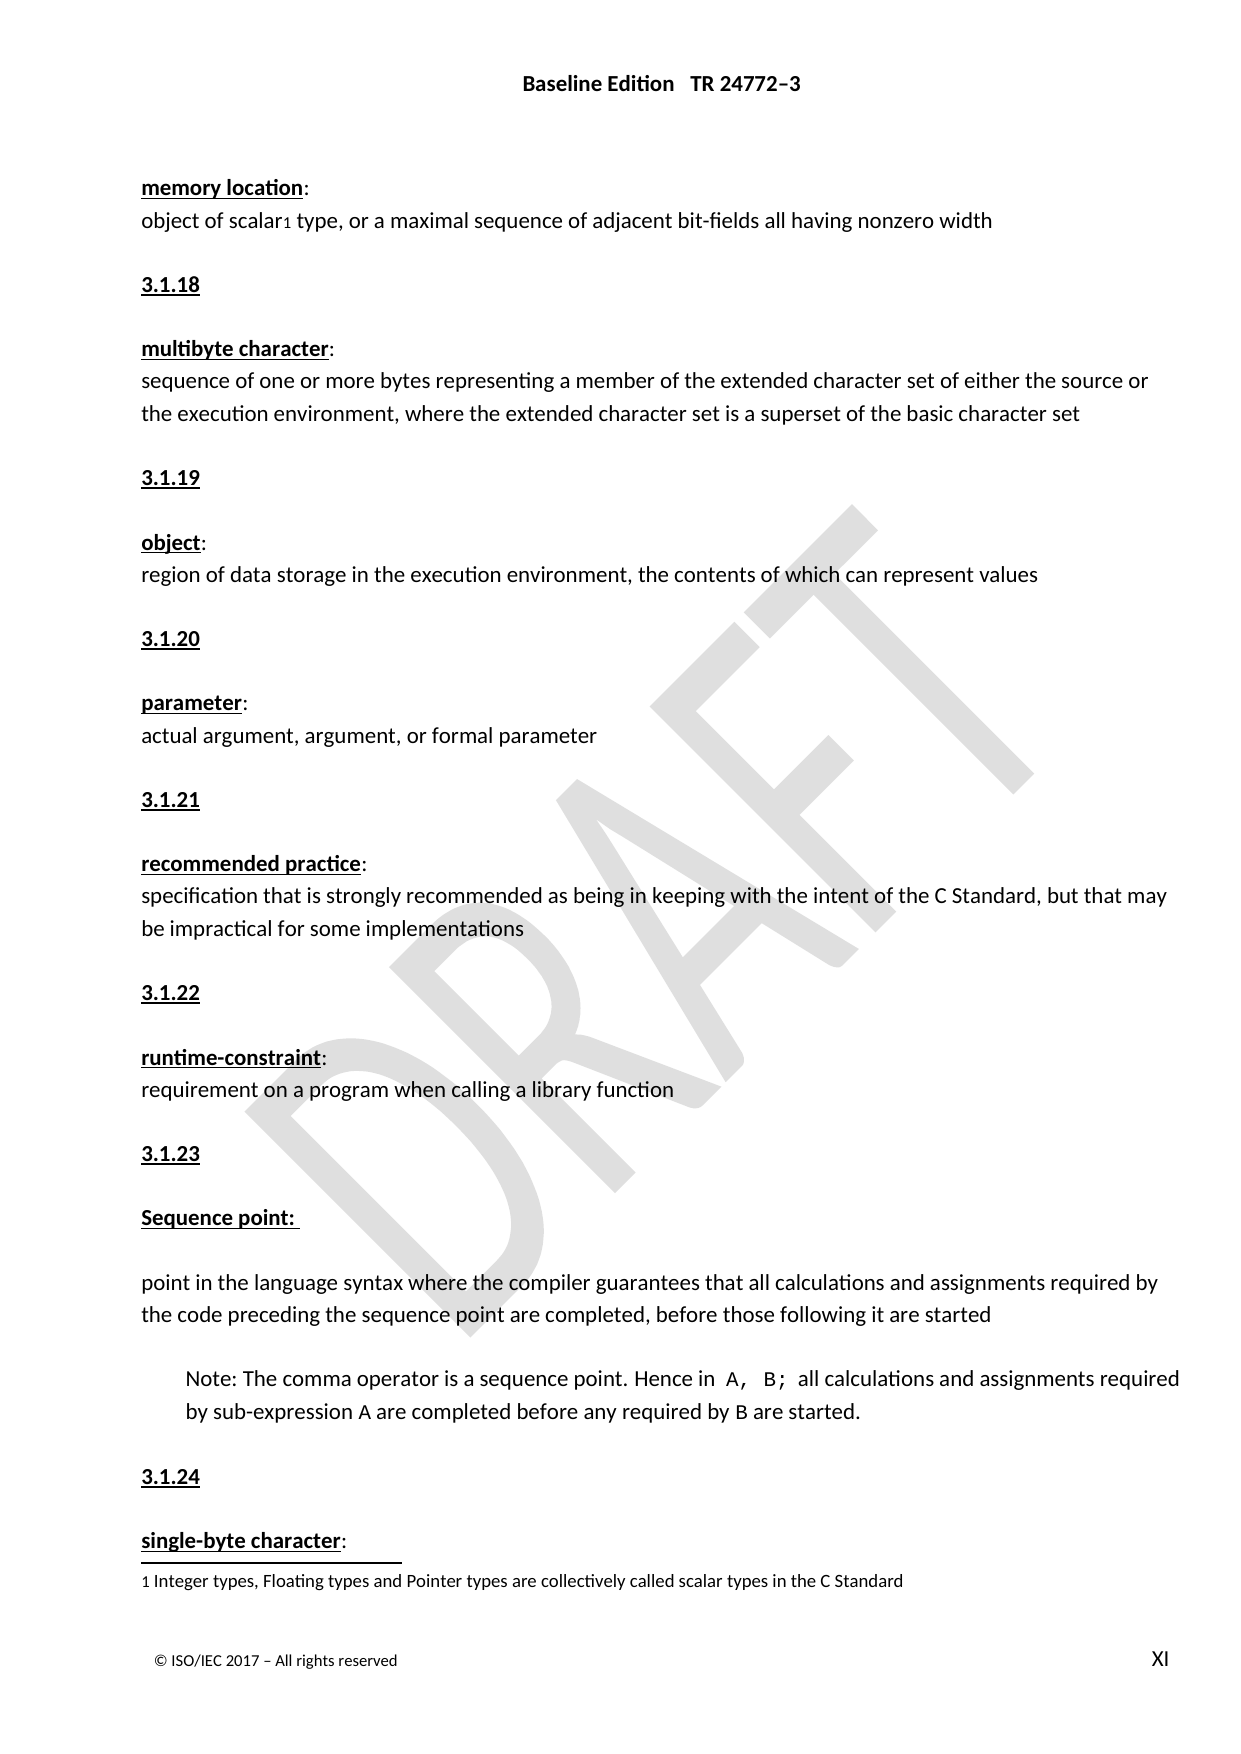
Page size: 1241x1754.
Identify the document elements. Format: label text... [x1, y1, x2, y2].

text multibyte character: [141, 334, 1182, 362]
text 3.1.23 [141, 1139, 1182, 1167]
text 3.1.18 [141, 270, 1182, 298]
text object: [141, 528, 1182, 556]
text 3.1.20 [141, 624, 1182, 652]
text runtime-constraint: [141, 1043, 1182, 1071]
text parameter: [141, 688, 1182, 717]
text actual argument, argument, or formal parameter [141, 721, 1182, 749]
text recommended practice: [141, 849, 1182, 877]
text Note: The comma operator is a sequence point. Hence in A, B; all calculations and assignments required by sub-expression A are completed before any required by B are started. [185, 1364, 1182, 1426]
text region of data storage in the execution environment, the contents of which can represent values [141, 560, 1182, 588]
text 3.1.24 [141, 1462, 1182, 1490]
text object of scalar type, or a maximal sequence of adjacent bit-fields all having nonzero width [141, 206, 1182, 234]
text Sequence point: [141, 1203, 1182, 1232]
text sequence of one or more bytes representing a member of the extended character set of either the source or the execution environment, where the extended character set is a superset of the basic character set [141, 367, 1182, 427]
text point in the language syntax where the compiler guarantees that all calculations and assignments required by the code preceding the sequence point are completed, before those following it are started [141, 1268, 1182, 1328]
text 3.1.21 [141, 785, 1182, 813]
text requirement on a program when calling a library function [141, 1075, 1182, 1103]
text 3.1.19 [141, 463, 1182, 491]
text memory location: [141, 173, 1182, 202]
text single-byte character: [141, 1527, 1182, 1554]
text specification that is strongly recommended as being in keeping with the intent of the C Standard, but that may be impractical for some implementations [141, 882, 1182, 942]
text 3.1.22 [141, 978, 1182, 1006]
